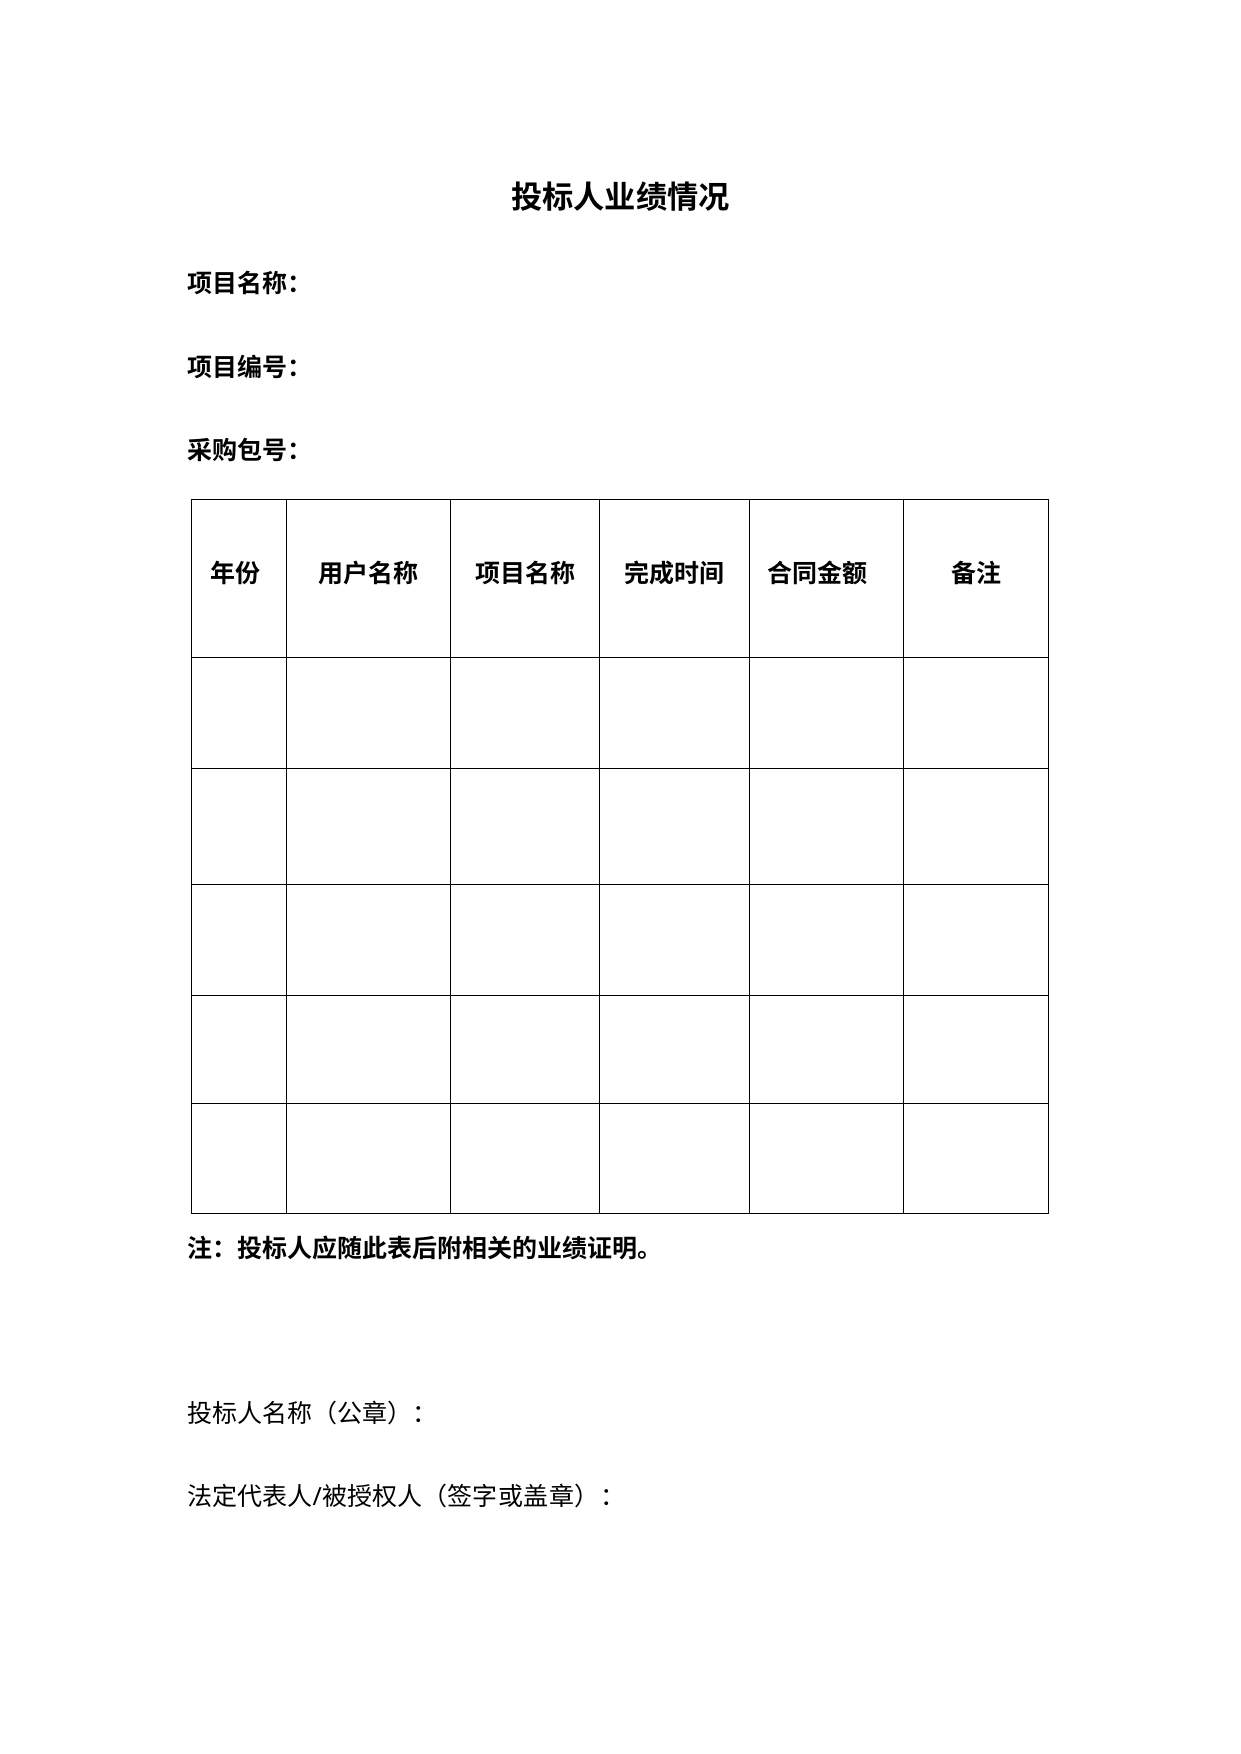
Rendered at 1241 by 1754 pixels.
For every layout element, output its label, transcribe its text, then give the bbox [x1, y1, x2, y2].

table_cell [904, 885, 1048, 995]
table_cell [287, 996, 450, 1103]
table_cell [904, 769, 1048, 884]
table_cell [750, 885, 903, 995]
table_cell [192, 658, 286, 768]
table_cell [451, 1104, 599, 1213]
text 注：投标人应随此表后附相关的业绩证明。 [187, 1214, 1053, 1279]
table_cell [192, 769, 286, 884]
table_header 完成时间 [600, 500, 749, 657]
text 投标人名称（公章）： [187, 1379, 1053, 1444]
table_cell [600, 885, 749, 995]
table_cell [451, 996, 599, 1103]
table_cell [750, 1104, 903, 1213]
text 法定代表人/被授权人（签字或盖章）： [187, 1462, 1053, 1527]
text 采购包号： [187, 416, 1053, 481]
table_cell [600, 1104, 749, 1213]
table_cell [287, 885, 450, 995]
table_cell [750, 769, 903, 884]
table_cell [750, 658, 903, 768]
table_cell [451, 658, 599, 768]
table_cell [904, 1104, 1048, 1213]
table_cell [600, 769, 749, 884]
table_cell [600, 658, 749, 768]
table_cell [451, 885, 599, 995]
text 项目名称： [187, 249, 1053, 314]
table_cell [192, 885, 286, 995]
table_header 项目名称 [451, 500, 599, 657]
table_cell [904, 996, 1048, 1103]
text 投标人业绩情况 [187, 162, 1053, 227]
table_cell [192, 1104, 286, 1213]
table_header 备注 [904, 500, 1048, 657]
table_cell [192, 996, 286, 1103]
table_header 用户名称 [287, 500, 450, 657]
table_cell [287, 1104, 450, 1213]
table_header 合同金额 [750, 500, 903, 657]
table_cell [750, 996, 903, 1103]
table_cell [451, 769, 599, 884]
text 项目编号： [187, 333, 1053, 398]
table_cell [600, 996, 749, 1103]
table_cell [904, 658, 1048, 768]
table_cell [287, 658, 450, 768]
table_header 年份 [192, 500, 286, 657]
table_cell [287, 769, 450, 884]
